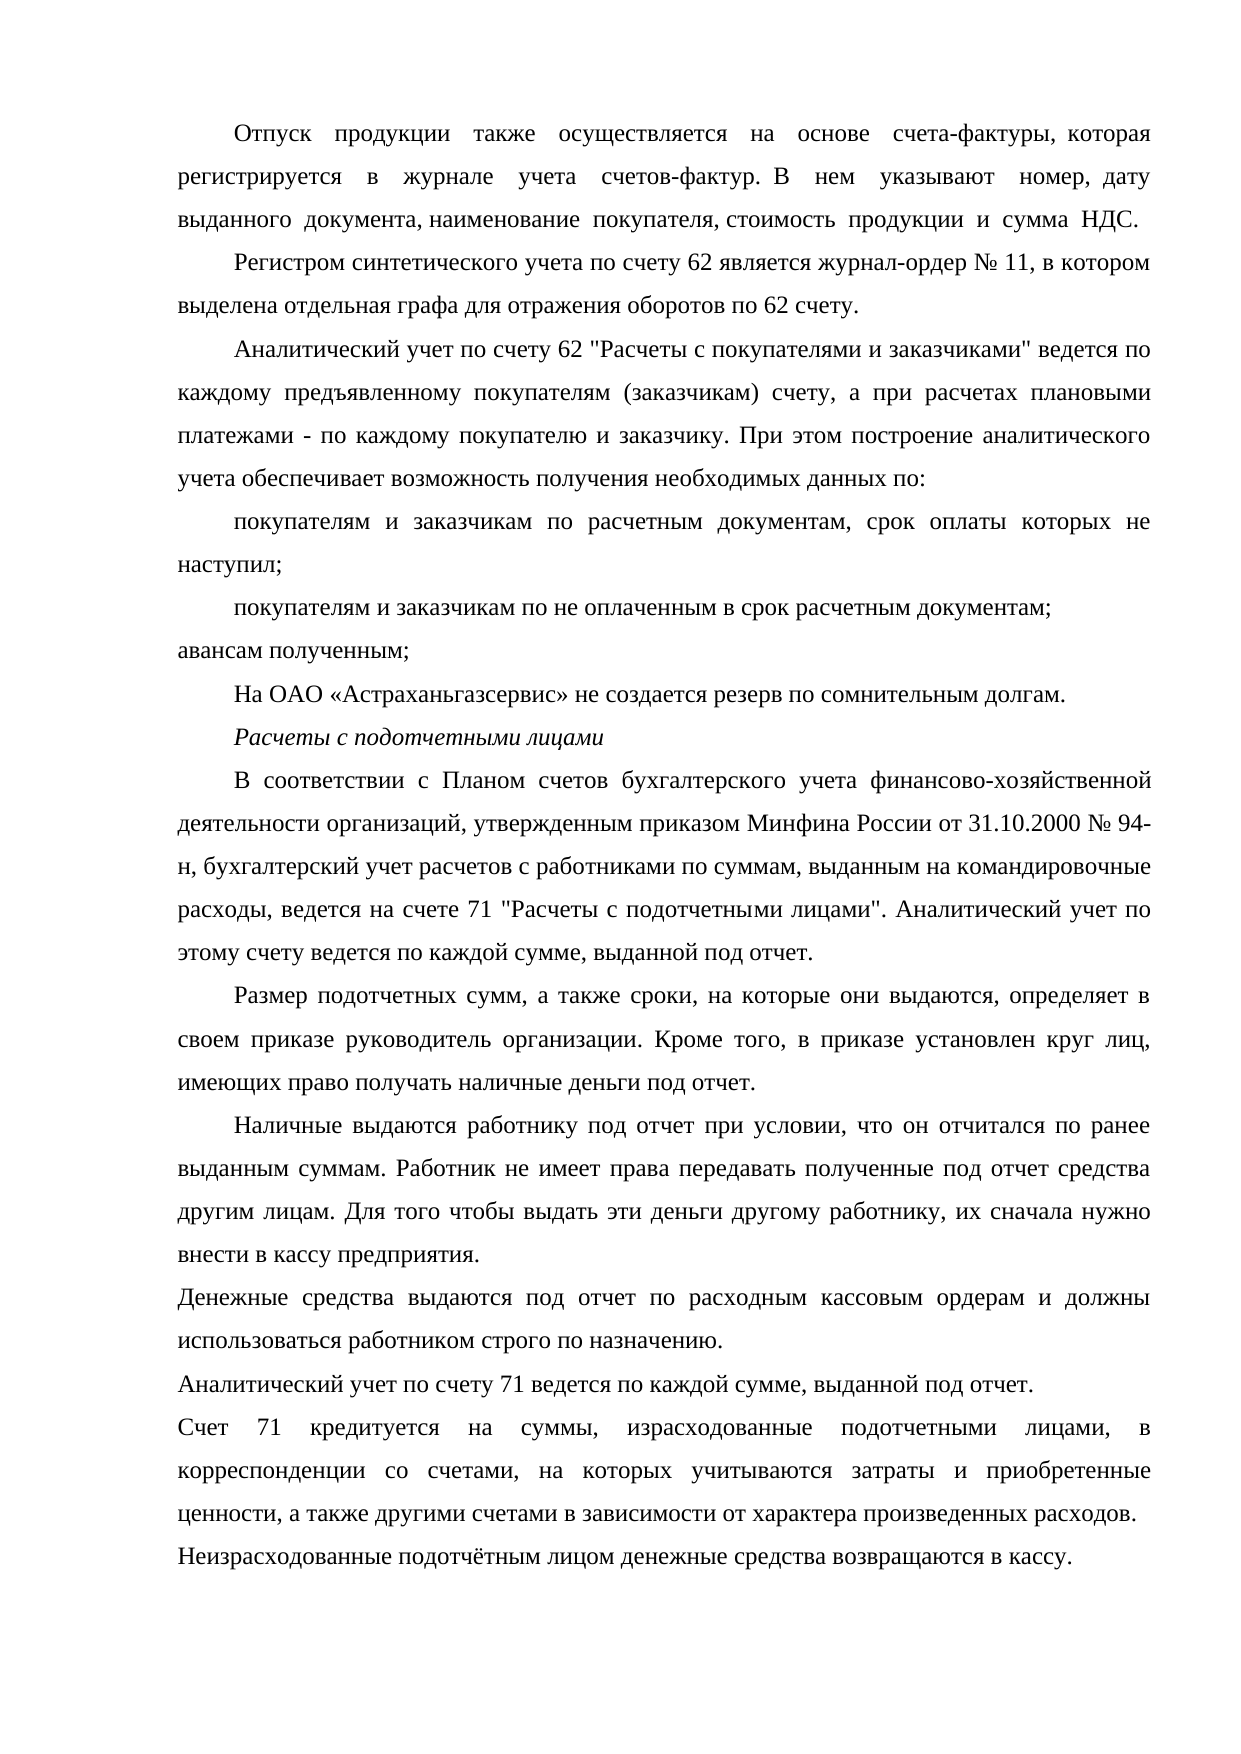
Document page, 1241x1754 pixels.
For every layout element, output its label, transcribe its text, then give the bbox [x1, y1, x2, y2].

text На ОАО «Астраханьгазсервис» не создается резерв по сомнительным долгам. [177, 679, 1152, 707]
text Отпуск продукции также осуществляется на основе счета-фактуры, которая регистрируется в журнале учета счетов-фактур. В нем указывают номер, дату выданного документа, наименование покупателя, стоимость продукции и сумма НДС. [177, 118, 1152, 233]
text авансам полученным; [177, 636, 1152, 664]
text Регистром синтетического учета по счету 62 является журнал-ордер № 11, в котором выделена отдельная графа для отражения оборотов по 62 счету. [177, 247, 1152, 319]
text Счет 71 кредитуется на суммы, израсходованные подотчетными лицами, в корреспонденции со счетами, на которых учитываются затраты и приобретенные ценности, а также другими счетами в зависимости от характера произведенных расходов. [177, 1412, 1152, 1527]
text В соответствии с Планом счетов бухгалтерского учета финансово-хозяйственной деятельности организаций, утвержденным приказом Минфина России от 31.10.2000 № 94-н, бухгалтерский учет расчетов с работниками по суммам, выданным на командировочные расходы, ведется на счете 71 "Расчеты с подотчетными лицами". Аналитический учет по этому счету ведется по каждой сумме, выданной под отчет. [177, 765, 1152, 966]
text Размер подотчетных сумм, а также сроки, на которые они выдаются, определяет в своем приказе руководитель организации. Кроме того, в приказе установлен круг лиц, имеющих право получать наличные деньги под отчет. [177, 981, 1152, 1096]
text Денежные средства выдаются под отчет по расходным кассовым ордерам и должны использоваться работником строго по назначению. [177, 1282, 1152, 1354]
text покупателям и заказчикам по расчетным документам, срок оплаты которых не наступил; [177, 506, 1152, 578]
text Расчеты с подотчетными лицами [177, 722, 1152, 751]
text Аналитический учет по счету 62 "Расчеты с покупателями и заказчиками" ведется по каждому предъявленному покупателям (заказчикам) счету, а при расчетах плановыми платежами - по каждому покупателю и заказчику. При этом построение аналитического учета обеспечивает возможность получения необходимых данных по: [177, 334, 1152, 492]
text Аналитический учет по счету 71 ведется по каждой сумме, выданной под отчет. [177, 1369, 1152, 1397]
text Неизрасходованные подотчётным лицом денежные средства возвращаются в кассу. [177, 1541, 1152, 1570]
text покупателям и заказчикам по не оплаченным в срок расчетным документам; [177, 592, 1152, 621]
text Наличные выдаются работнику под отчет при условии, что он отчитался по ранее выданным суммам. Работник не имеет права передавать полученные под отчет средства другим лицам. Для того чтобы выдать эти деньги другому работнику, их сначала нужно внести в кассу предприятия. [177, 1110, 1152, 1268]
